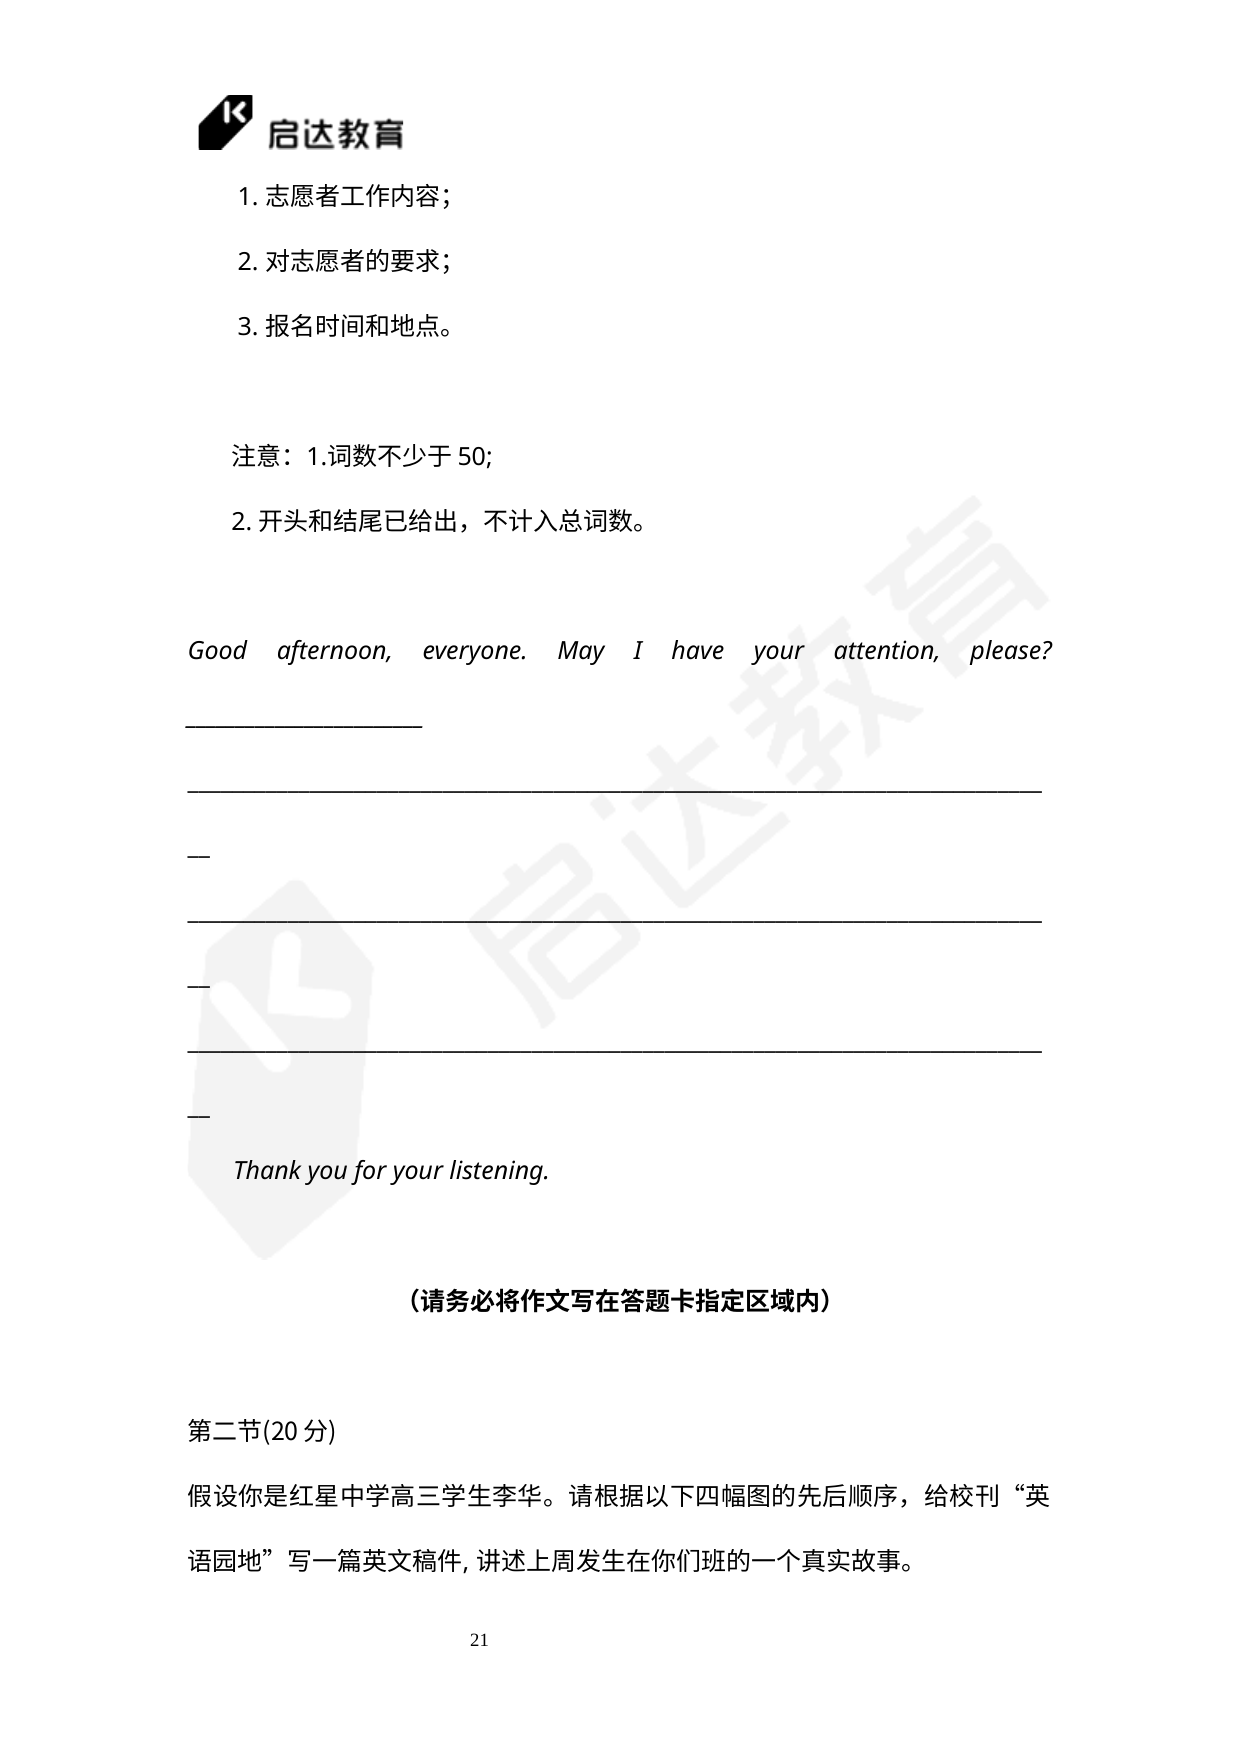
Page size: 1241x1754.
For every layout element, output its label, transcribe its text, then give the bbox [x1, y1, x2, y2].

text Thank you for your listening. [187, 1137, 1053, 1202]
text 2. 开头和结尾已给出，不计入总词数。 [187, 487, 1053, 552]
text 1. 志愿者工作内容； [187, 162, 1053, 227]
text 2. 对志愿者的要求； [187, 227, 1053, 292]
text _______________________________________________________________________________ [187, 877, 1053, 1007]
text 注意：1.词数不少于50; [187, 422, 1053, 487]
text _______________________________________________________________________________ [187, 1007, 1053, 1137]
text 第二节(20分) [187, 1397, 1053, 1462]
text 3. 报名时间和地点。 [187, 292, 1053, 357]
text （请务必将作文写在答题卡指定区域内） [187, 1267, 1053, 1332]
text Good afternoon, everyone. May I have your attention, please? ________________________ [187, 617, 1053, 747]
text _______________________________________________________________________________ [187, 747, 1053, 877]
text 假设你是红星中学高三学生李华。请根据以下四幅图的先后顺序，给校刊“英语园地”写一篇英文稿件, 讲述上周发生在你们班的一个真实故事。 [187, 1462, 1053, 1592]
picture [198, 95, 404, 150]
